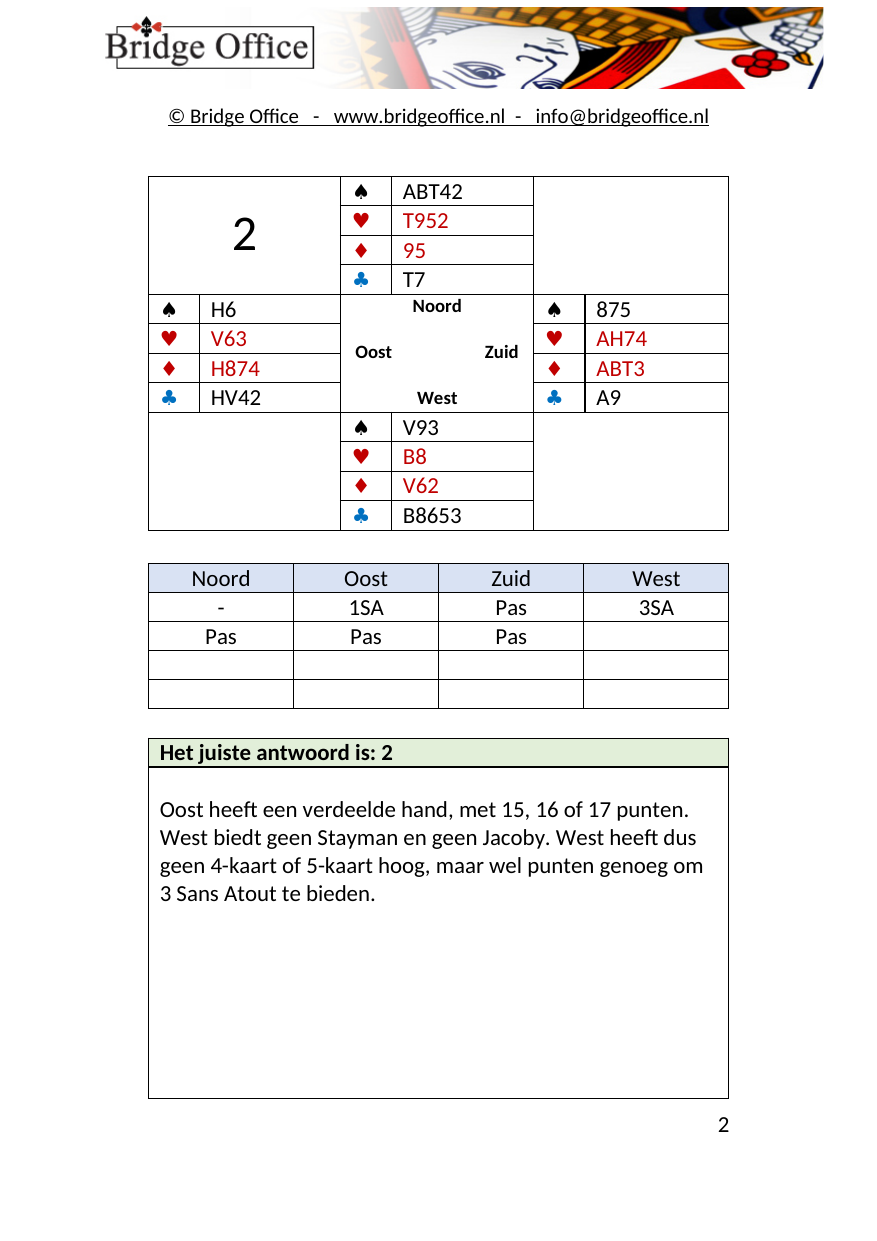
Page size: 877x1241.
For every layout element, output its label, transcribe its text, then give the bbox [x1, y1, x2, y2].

table_cell [341, 236, 391, 264]
table_cell - [149, 593, 293, 621]
table_cell 875 [586, 295, 728, 323]
table_cell A9 [586, 383, 728, 412]
table_cell [584, 680, 728, 708]
table_cell 1SA [294, 593, 438, 621]
table_header Noord [149, 564, 293, 592]
table_cell T952 [392, 206, 533, 235]
table_cell AH74 [586, 324, 728, 353]
table_cell 3SA [584, 593, 728, 621]
table_cell [439, 680, 583, 708]
table_cell H874 [200, 354, 340, 382]
table_header [534, 177, 728, 294]
table_cell 95 [392, 236, 533, 264]
table_cell [341, 413, 391, 441]
table_cell [341, 501, 391, 529]
table_cell [149, 383, 199, 412]
table_cell [534, 354, 584, 382]
table_cell [341, 472, 391, 500]
picture [78, 7, 824, 89]
table_header Het juiste antwoord is: 2 [149, 739, 728, 766]
table_cell [584, 622, 728, 650]
table_cell Pas [439, 622, 583, 650]
table_cell [149, 354, 199, 382]
table_cell H6 [200, 295, 340, 323]
table_cell [149, 295, 199, 323]
table_cell B8653 [392, 501, 533, 529]
table_cell [584, 651, 728, 679]
table_cell T7 [392, 265, 533, 294]
table_cell Oost heeft een verdeelde hand, met 15, 16 of 17 punten. West biedt geen Stayman en geen Jacoby. West heeft dus geen 4-kaart of 5-kaart hoog, maar wel punten genoeg om 3 Sans Atout te bieden. [149, 768, 728, 1098]
table_cell V62 [392, 472, 533, 500]
table_cell V63 [200, 324, 340, 353]
table_cell Pas [149, 622, 293, 650]
table_cell [149, 680, 293, 708]
table_cell [294, 651, 438, 679]
table_cell [149, 651, 293, 679]
table_cell [294, 680, 438, 708]
table_header West [584, 564, 728, 592]
table_cell Noord Oost Zuid West [341, 295, 533, 412]
table_cell [439, 651, 583, 679]
table_cell B8 [392, 442, 533, 471]
table_cell [534, 413, 728, 529]
table_cell [534, 324, 584, 353]
table_cell Pas [294, 622, 438, 650]
table_header Zuid [439, 564, 583, 592]
table_cell [149, 324, 199, 353]
table_header 2 [149, 177, 340, 294]
table_cell ABT3 [586, 354, 728, 382]
table_cell V93 [392, 413, 533, 441]
table_cell [149, 413, 340, 529]
table_cell HV42 [200, 383, 340, 412]
table_cell [341, 442, 391, 471]
table_cell [534, 383, 584, 412]
table_cell Pas [439, 593, 583, 621]
table_cell [534, 295, 584, 323]
table_cell [341, 206, 391, 235]
table_header Oost [294, 564, 438, 592]
table_header ABT42 [392, 177, 533, 205]
table_cell [341, 265, 391, 294]
table_header [341, 177, 391, 205]
